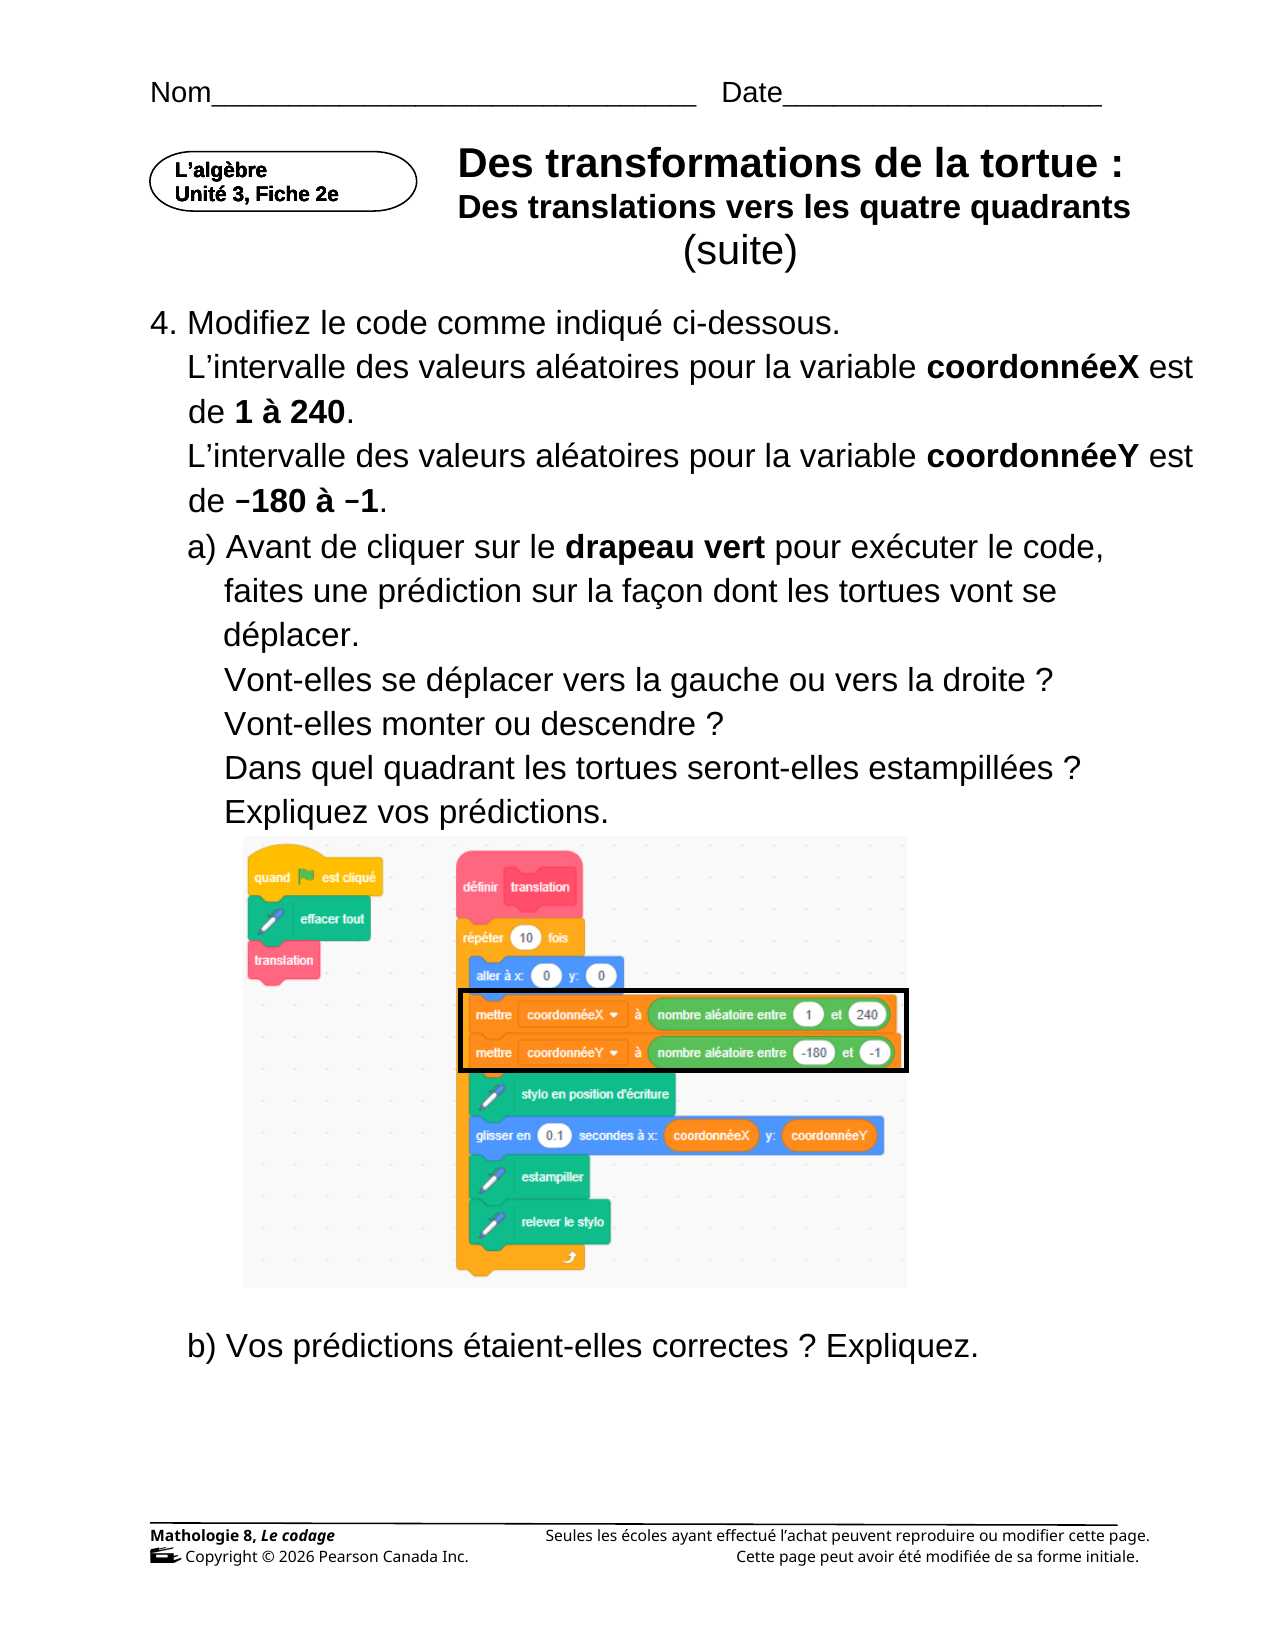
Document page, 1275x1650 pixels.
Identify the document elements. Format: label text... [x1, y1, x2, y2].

text Vont-elles se déplacer vers la gauche ou vers la droite ? [150, 660, 1196, 698]
text Dans quel quadrant les tortues seront-elles estampillées ? [150, 748, 1196, 786]
text 4. Modifiez le code comme indiqué ci-dessous. [150, 303, 1196, 342]
text a) Avant de cliquer sur le drapeau vert pour exécuter le code, faites une prédiction sur la façon dont les tortues vont se déplacer. [150, 527, 1196, 654]
text L’intervalle des valeurs aléatoires pour la variable coordonnéeY est de −180 à −1. [150, 436, 1196, 521]
text L’intervalle des valeurs aléatoires pour la variable coordonnéeX est de 1 à 240. [150, 348, 1196, 430]
picture [150, 1547, 182, 1563]
picture [242, 836, 907, 1288]
text b) Vos prédictions étaient-elles correctes ? Expliquez. [150, 1326, 1196, 1364]
picture [463, 993, 904, 1068]
text Vont-elles monter ou descendre ? [150, 704, 1196, 742]
